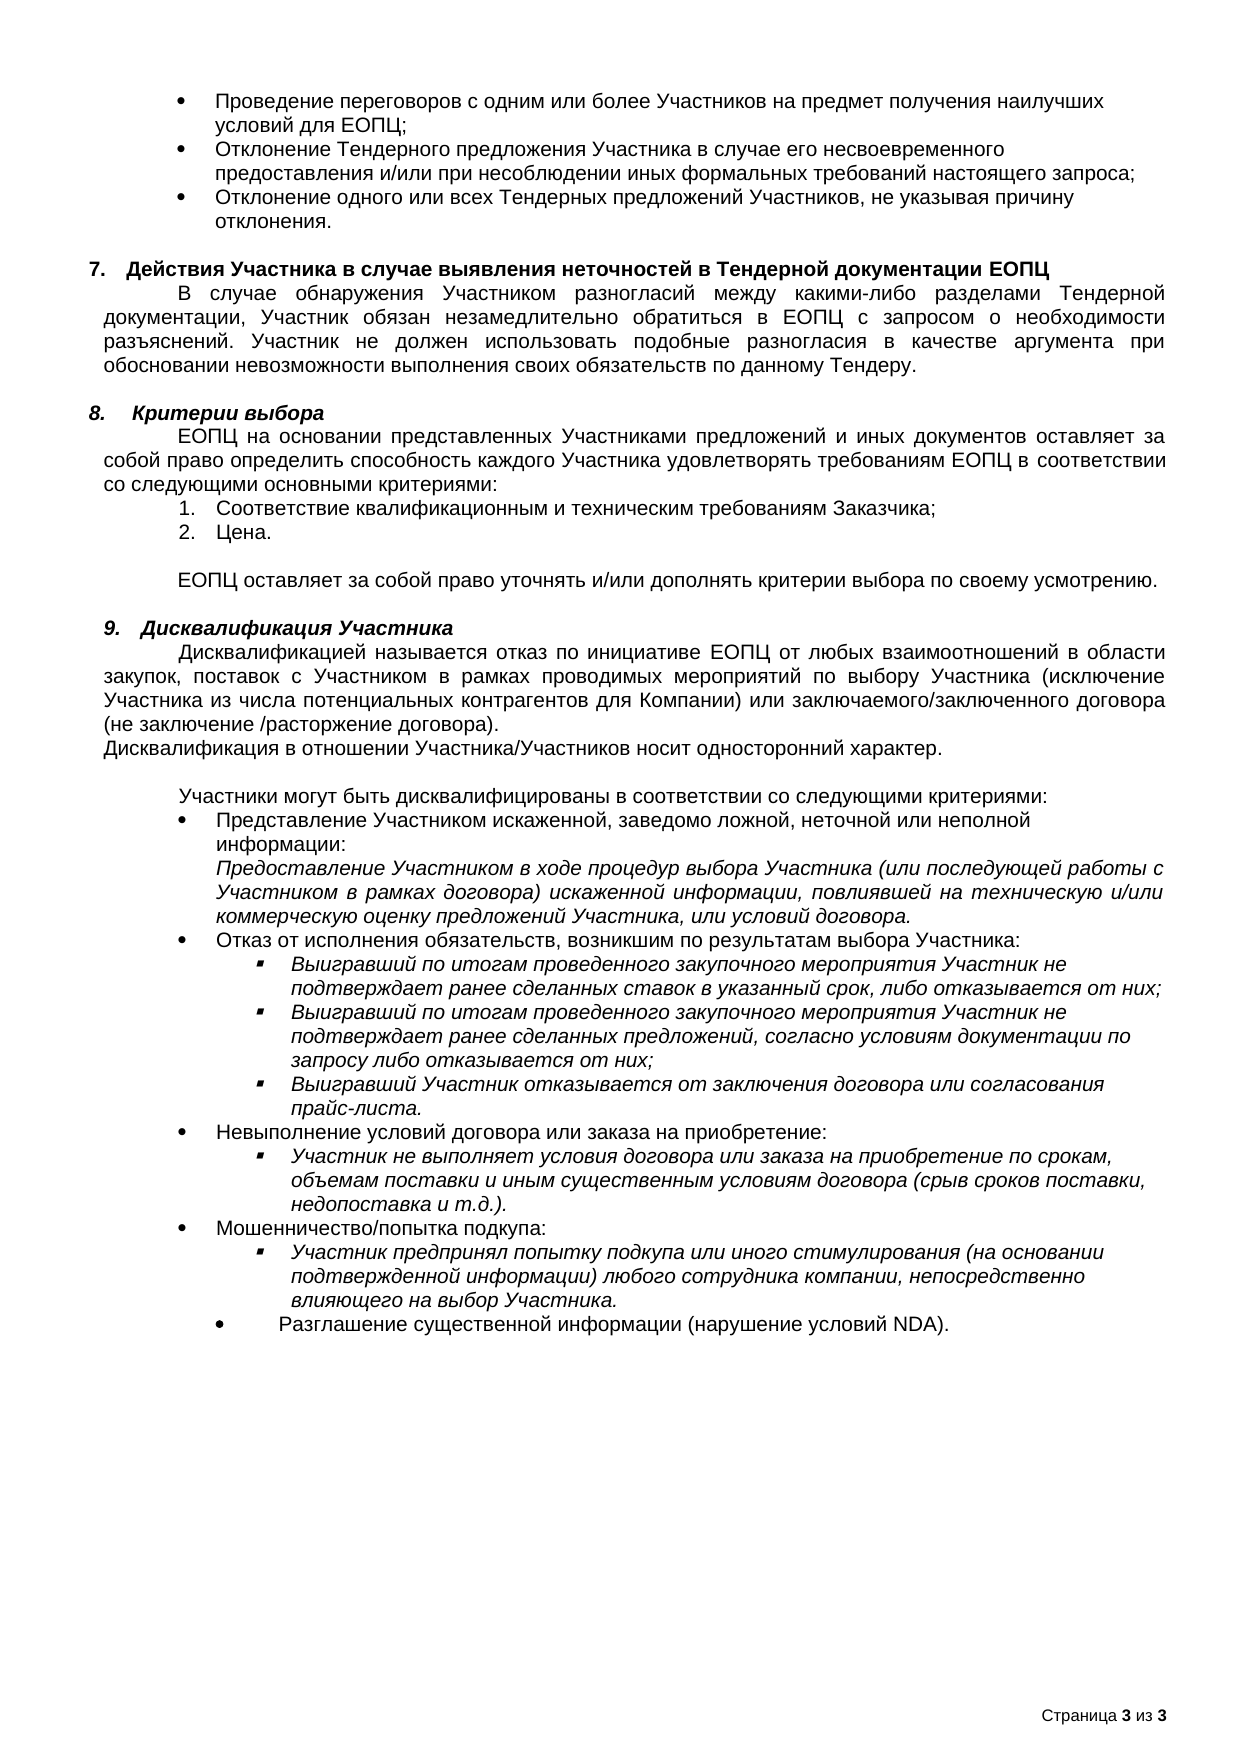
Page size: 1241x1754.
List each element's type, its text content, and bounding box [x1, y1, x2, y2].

list Отклонение одного или всех Тендерных предложений Участников, не указывая причину отклонения. [177, 185, 1166, 233]
list Соответствие квалификационным и техническим требованиям Заказчика; [178, 496, 1166, 520]
list Отказ от исполнения обязательств, возникшим по результатам выбора Участника: [178, 928, 1166, 952]
list Действия Участника в случае выявления неточностей в Тендерной документации ЕОПЦ [88, 257, 1166, 281]
list Выигравший по итогам проведенного закупочного мероприятия Участник не подтверждает ранее сделанных предложений, согласно условиям документации по запросу либо отказывается от них; [253, 1000, 1166, 1072]
list Разглашение существенной информации (нарушение условий NDA). [216, 1312, 1166, 1336]
text В случае обнаружения Участником разногласий между какими-либо разделами Тендерной документации, Участник обязан незамедлительно обратиться в ЕОПЦ с запросом о необходимости разъяснений. Участник не должен использовать подобные разногласия в качестве аргумента при обосновании невозможности выполнения своих обязательств по данному Тендеру. [103, 281, 1166, 376]
text ЕОПЦ оставляет за собой право уточнять и/или дополнять критерии выбора по своему усмотрению. [103, 568, 1166, 592]
list Представление Участником искаженной, заведомо ложной, неточной или неполной информации: [178, 808, 1166, 856]
list Мошенничество/попытка подкупа: [178, 1216, 1166, 1240]
list Участник не выполняет условия договора или заказа на приобретение по срокам, объемам поставки и иным существенным условиям договора (срыв сроков поставки, недопоставка и т.д.). [253, 1144, 1166, 1216]
text Дисквалификация в отношении Участника/Участников носит односторонний характер. [103, 736, 1166, 760]
text ЕОПЦ на основании представленных Участниками предложений и иных документов оставляет за собой право определить способность каждого Участника удовлетворять требованиям ЕОПЦ в соответствии со следующими основными критериями: [103, 424, 1166, 496]
text Участники могут быть дисквалифицированы в соответствии со следующими критериями: [103, 784, 1166, 808]
text Дисквалификацией называется отказ по инициативе ЕОПЦ от любых взаимоотношений в области закупок, поставок с Участником в рамках проводимых мероприятий по выбору Участника (исключение Участника из числа потенциальных контрагентов для Компании) или заключаемого/заключенного договора (не заключение /расторжение договора). [103, 640, 1166, 736]
text Предоставление Участником в ходе процедур выбора Участника (или последующей работы с Участником в рамках договора) искаженной информации, повлиявшей на техническую и/или коммерческую оценку предложений Участника, или условий договора. [216, 856, 1166, 928]
list Цена. [178, 520, 1166, 544]
list Отклонение Тендерного предложения Участника в случае его несвоевременного предоставления и/или при несоблюдении иных формальных требований настоящего запроса; [177, 137, 1166, 185]
list Невыполнение условий договора или заказа на приобретение: [178, 1120, 1166, 1144]
list Дисквалификация Участника [103, 616, 1166, 640]
list Критерии выбора [88, 400, 1166, 424]
list Участник предпринял попытку подкупа или иного стимулирования (на основании подтвержденной информации) любого сотрудника компании, непосредственно влияющего на выбор Участника. [253, 1240, 1166, 1312]
list Выигравший Участник отказывается от заключения договора или согласования прайс-листа. [253, 1072, 1166, 1120]
list Выигравший по итогам проведенного закупочного мероприятия Участник не подтверждает ранее сделанных ставок в указанный срок, либо отказывается от них; [253, 952, 1166, 1000]
list Проведение переговоров с одним или более Участников на предмет получения наилучших условий для ЕОПЦ; [177, 89, 1166, 137]
